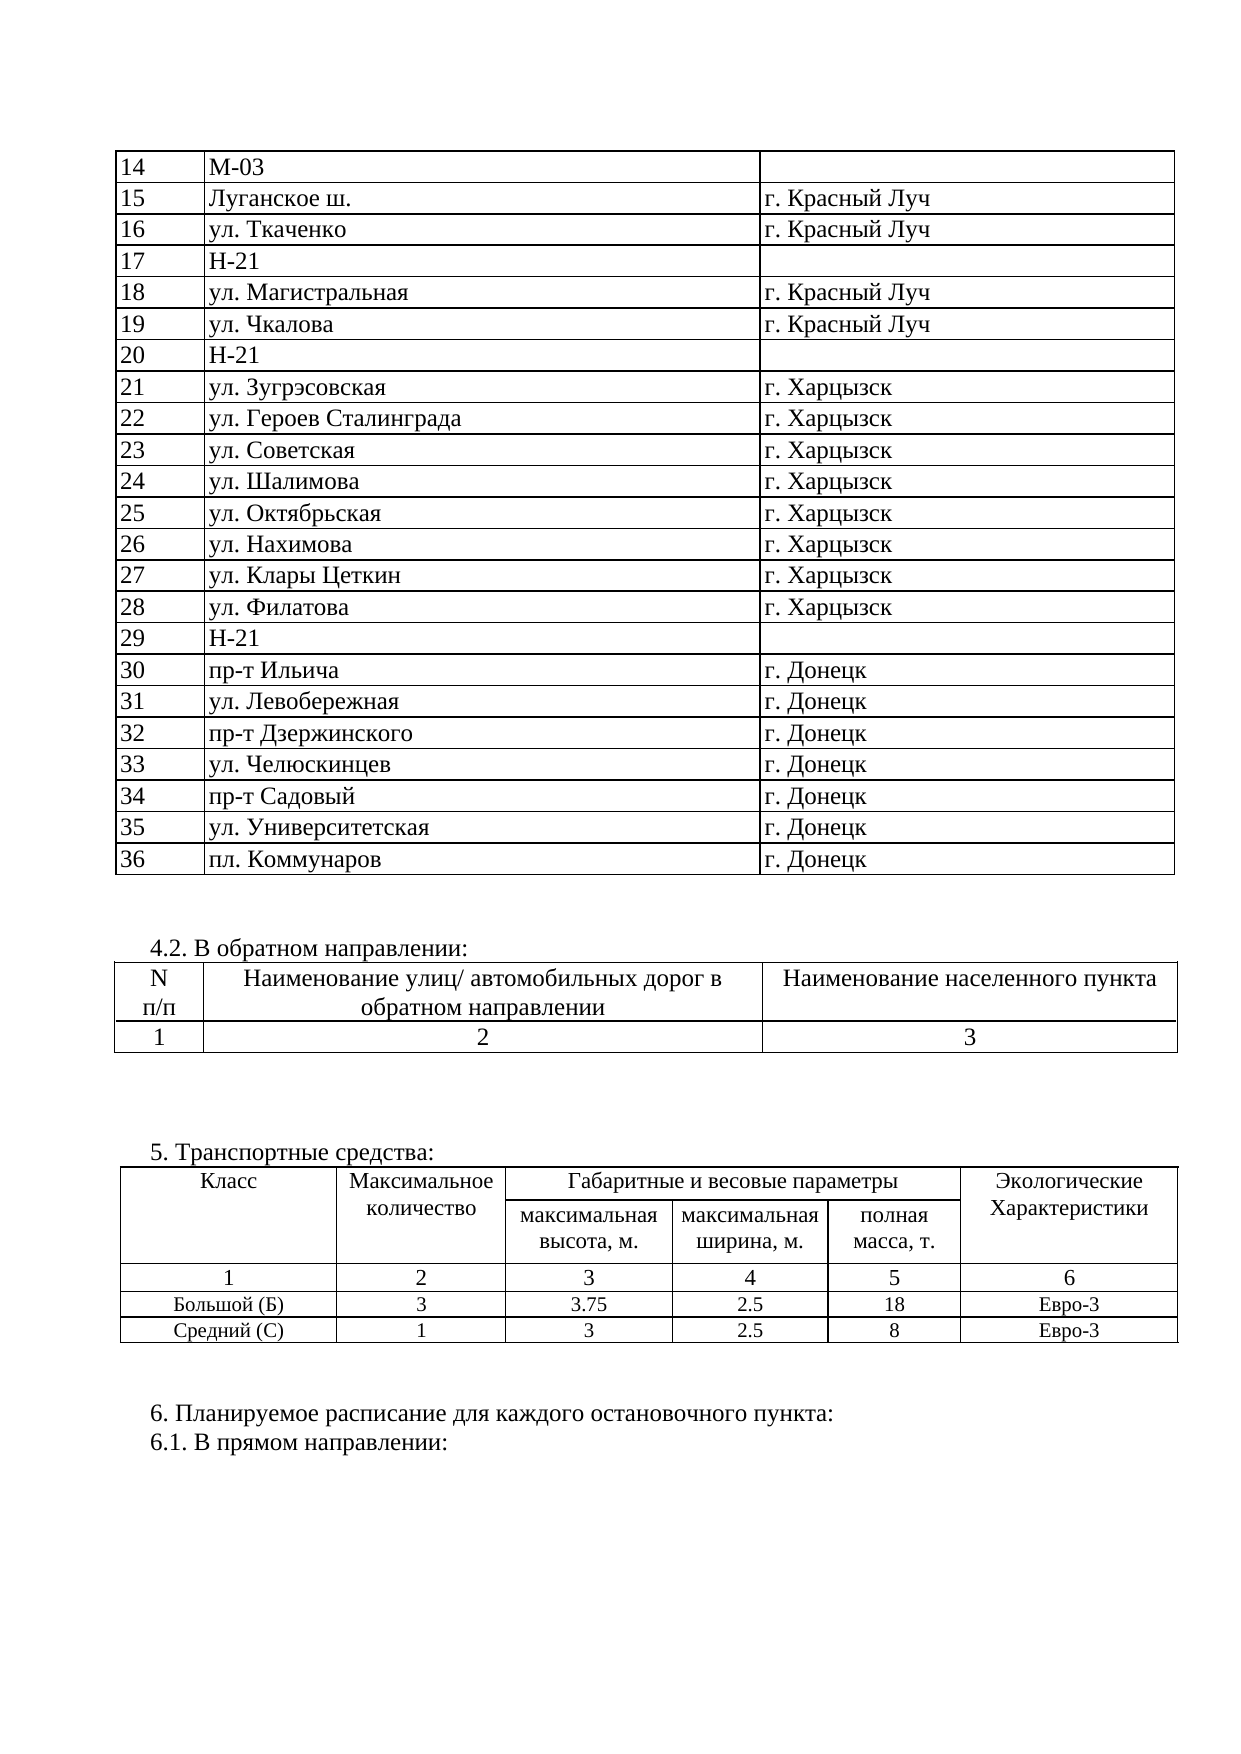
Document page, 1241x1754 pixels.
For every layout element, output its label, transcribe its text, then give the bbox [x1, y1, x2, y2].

table_cell 3 [506, 1318, 672, 1342]
table_cell Н-21 [205, 340, 759, 370]
table_cell 1 [115, 1021, 203, 1052]
table_cell полная масса, т. [829, 1201, 960, 1263]
table_header Наименование населенного пункта [763, 963, 1177, 1020]
table_cell ул. Октябрьская [205, 498, 759, 527]
table_cell 18 [829, 1292, 960, 1316]
table_cell Большой (Б) [121, 1292, 336, 1316]
table_cell 1 [121, 1264, 336, 1291]
table_cell 18 [117, 277, 204, 307]
table_cell Средний (С) [121, 1318, 336, 1342]
table_cell ул. Шалимова [205, 466, 759, 496]
table_cell Луганское ш. [205, 183, 759, 213]
table_cell г. Харцызск [761, 498, 1174, 527]
table_cell [761, 623, 1174, 653]
table_cell г. Красный Луч [761, 183, 1174, 213]
text 6. Планируемое расписание для каждого остановочного пункта: [150, 1398, 1090, 1427]
table_cell 21 [117, 372, 204, 402]
table_cell 3 [506, 1264, 672, 1291]
table_cell 27 [117, 561, 204, 590]
table_cell [761, 340, 1174, 370]
table_cell 35 [117, 812, 204, 842]
table_cell М-03 [205, 152, 759, 181]
table_cell 2.5 [673, 1318, 827, 1342]
table_cell 19 [117, 309, 204, 339]
table_cell пр-т Садовый [205, 781, 759, 811]
table_cell ул. Зугрэсовская [205, 372, 759, 402]
table_cell 20 [117, 340, 204, 370]
table_cell пр-т Дзержинского [205, 718, 759, 748]
table_cell 2.5 [673, 1292, 827, 1316]
table_cell г. Харцызск [761, 435, 1174, 464]
table_cell 23 [117, 435, 204, 464]
table_cell г. Донецк [761, 655, 1174, 685]
table_cell 25 [117, 498, 204, 527]
table_cell 32 [117, 718, 204, 748]
table_cell 6 [961, 1264, 1177, 1291]
table_cell 24 [117, 466, 204, 496]
table_cell ул. Нахимова [205, 529, 759, 559]
table_cell ул. Магистральная [205, 277, 759, 307]
table_cell г. Харцызск [761, 561, 1174, 590]
table_cell г. Донецк [761, 686, 1174, 716]
table_cell г. Донецк [761, 812, 1174, 842]
table_cell ул. Ткаченко [205, 215, 759, 244]
table_cell пл. Коммунаров [205, 844, 759, 873]
table_cell г. Донецк [761, 749, 1174, 779]
table_cell 16 [117, 215, 204, 244]
table_cell ул. Чкалова [205, 309, 759, 339]
table_cell г. Донецк [761, 781, 1174, 811]
table_cell 30 [117, 655, 204, 685]
table_cell г. Харцызск [761, 403, 1174, 433]
text 6.1. В прямом направлении: [150, 1427, 1090, 1456]
table_cell 15 [117, 183, 204, 213]
table_cell 36 [117, 844, 204, 873]
table_cell ул. Университетская [205, 812, 759, 842]
table_cell [761, 246, 1174, 276]
table_cell 3 [763, 1020, 1177, 1052]
table_cell ул. Левобережная [205, 686, 759, 716]
table_cell ул. Клары Цеткин [205, 561, 759, 590]
table_cell 31 [117, 686, 204, 716]
table_cell пр-т Ильича [205, 655, 759, 685]
table_cell максимальная ширина, м. [673, 1201, 827, 1263]
table_cell Евро-3 [961, 1318, 1177, 1342]
table_cell 2 [204, 1022, 762, 1052]
table_cell г. Харцызск [761, 529, 1174, 559]
table_cell г. Харцызск [761, 466, 1174, 496]
table_cell ул. Филатова [205, 592, 759, 622]
table_cell максимальная высота, м. [506, 1201, 672, 1263]
text 4.2. В обратном направлении: [150, 933, 1090, 961]
table_header Максимальное количество [337, 1168, 505, 1263]
table_cell 26 [117, 529, 204, 559]
table_cell 29 [117, 623, 204, 653]
table_cell 3.75 [506, 1292, 672, 1316]
table_header N п/п [115, 963, 203, 1020]
table_cell 3 [337, 1292, 505, 1316]
table_cell г. Красный Луч [761, 309, 1174, 339]
table_cell г. Донецк [761, 718, 1174, 748]
table_cell г. Харцызск [761, 592, 1174, 622]
table_cell 22 [117, 403, 204, 433]
table_cell г. Красный Луч [761, 215, 1174, 244]
table_header Наименование улиц/ автомобильных дорог в обратном направлении [204, 963, 762, 1020]
table_cell Н-21 [205, 623, 759, 653]
table_cell Н-21 [205, 246, 759, 276]
table_cell 14 [117, 152, 204, 181]
table_header Экологические Характеристики [961, 1168, 1177, 1263]
table_cell ул. Советская [205, 435, 759, 464]
table_cell г. Красный Луч [761, 277, 1174, 307]
table_cell 8 [829, 1318, 960, 1342]
table_cell 4 [673, 1264, 827, 1291]
table_cell 2 [337, 1264, 505, 1291]
table_cell [761, 152, 1174, 181]
table_cell Евро-3 [961, 1292, 1177, 1316]
table_cell 1 [337, 1318, 505, 1342]
table_cell 5 [829, 1264, 960, 1291]
table_cell г. Донецк [761, 844, 1174, 873]
table_header Класс [121, 1168, 336, 1263]
table_cell 34 [117, 781, 204, 811]
table_cell ул. Челюскинцев [205, 749, 759, 779]
table_header Габаритные и весовые параметры [506, 1168, 960, 1199]
table_cell г. Харцызск [761, 372, 1174, 402]
table_cell 17 [117, 246, 204, 276]
table_cell 28 [117, 592, 204, 622]
table_cell 33 [117, 749, 204, 779]
table_cell ул. Героев Сталинграда [205, 403, 759, 433]
text 5. Транспортные средства: [150, 1137, 1090, 1166]
